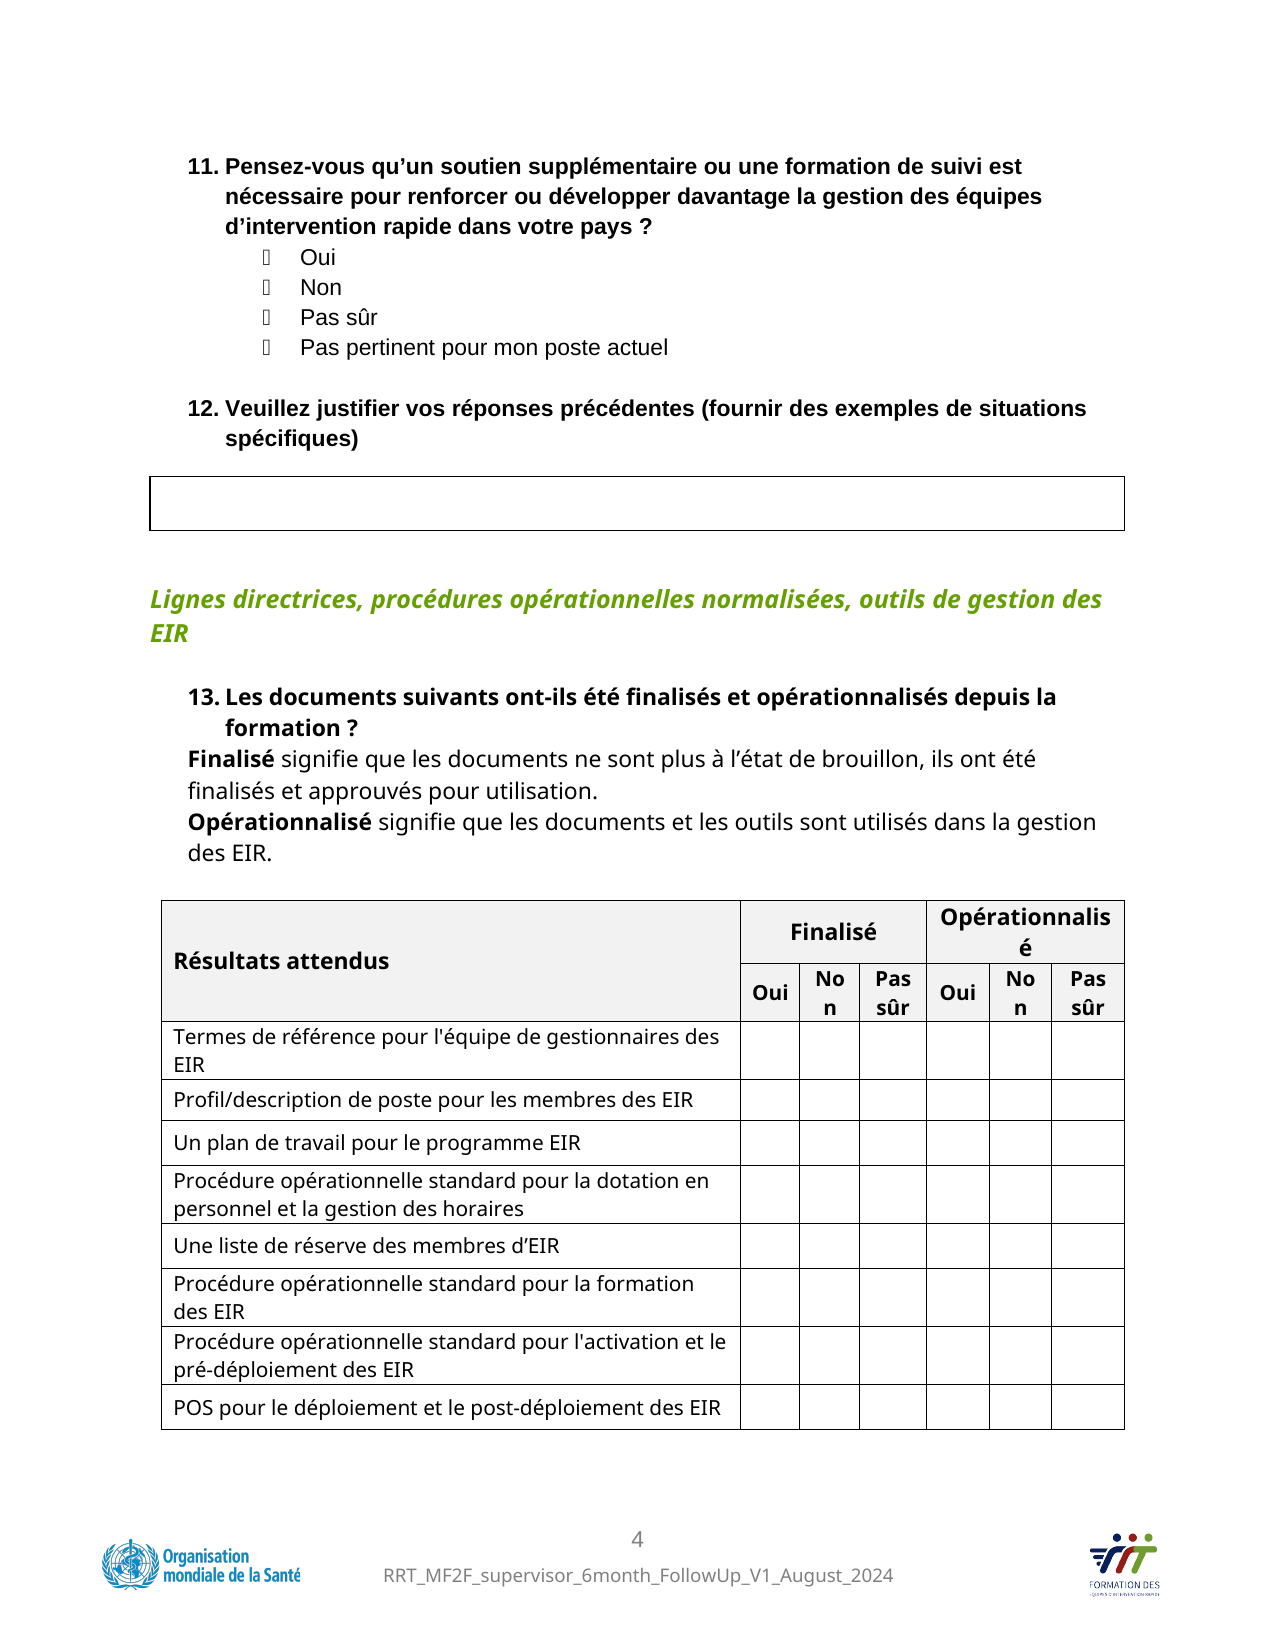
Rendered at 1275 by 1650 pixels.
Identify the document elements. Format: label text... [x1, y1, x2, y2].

text Opérationnalisé signifie que les documents et les outils sont utilisés dans la gestion des EIR. [187, 806, 1125, 868]
table_cell [927, 1327, 989, 1384]
table_cell Procédure opérationnelle standard pour l'activation et le pré-déploiement des EIR [414, 1327, 740, 1384]
text Lignes directrices, procédures opérationnelles normalisées, outils de gestion des EIR [150, 582, 1125, 650]
table_cell [800, 1224, 859, 1268]
table_cell Non [800, 964, 859, 1021]
table_cell [1052, 1022, 1124, 1079]
table_cell [1052, 1385, 1124, 1429]
table_cell [860, 1022, 926, 1079]
table_cell Procédure opérationnelle standard pour la dotation en personnel et la gestion des horaires [529, 1166, 740, 1223]
table_cell [860, 1224, 926, 1268]
table_cell [927, 1121, 989, 1165]
list Veuillez justifier vos réponses précédentes (fournir des exemples de situations spécifiques) [187, 394, 1125, 451]
table_cell Pas sûr [860, 964, 926, 1021]
table_cell [990, 1224, 1051, 1268]
list Pas sûr [262, 304, 1125, 330]
table_cell Oui [741, 964, 799, 1021]
table_cell [990, 1080, 1051, 1119]
table_cell [800, 1121, 859, 1165]
table_cell [860, 1121, 926, 1165]
table_header [151, 477, 1124, 529]
table_cell [741, 1269, 799, 1326]
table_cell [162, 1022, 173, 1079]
text Finalisé signifie que les documents ne sont plus à l’état de brouillon, ils ont été finalisés et approuvés pour utilisation. [187, 743, 1125, 806]
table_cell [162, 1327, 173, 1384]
list Non [262, 274, 1125, 300]
table_cell [1052, 1121, 1124, 1165]
table_header Finalisé [741, 901, 926, 963]
table_cell [741, 1385, 799, 1429]
table_cell Oui [927, 964, 989, 1021]
table_cell [741, 1022, 799, 1079]
table_cell POS pour le déploiement et le post-déploiement des EIR [162, 1385, 740, 1429]
table_cell [741, 1166, 799, 1223]
table_cell Une liste de réserve des membres d’EIR [162, 1224, 740, 1268]
table_cell Un plan de travail pour le programme EIR [162, 1121, 740, 1165]
table_cell [800, 1327, 859, 1384]
list Les documents suivants ont-ils été finalisés et opérationnalisés depuis la formation ? [187, 681, 1125, 743]
table_cell [800, 1022, 859, 1079]
table_cell [860, 1269, 926, 1326]
table_cell [741, 1327, 799, 1384]
table_cell [800, 1385, 859, 1429]
table_header Résultats attendus [162, 901, 740, 1021]
table_cell [800, 1080, 859, 1119]
table_cell [800, 1166, 859, 1223]
table_cell Non [990, 964, 1051, 1021]
table_cell Procédure opérationnelle standard pour la formation des EIR [162, 1269, 740, 1326]
table_cell [990, 1385, 1051, 1429]
table_cell [860, 1385, 926, 1429]
table_cell [990, 1121, 1051, 1165]
table_cell Pas sûr [1052, 964, 1124, 1021]
table_cell [741, 1121, 799, 1165]
table_cell [990, 1022, 1051, 1079]
table_cell [927, 1385, 989, 1429]
table_cell [741, 1080, 799, 1119]
table_cell [1052, 1080, 1124, 1119]
table_cell [1052, 1327, 1124, 1384]
table_cell [990, 1269, 1051, 1326]
picture [102, 1571, 124, 1590]
table_cell [1052, 1269, 1124, 1326]
table_cell [927, 1269, 989, 1326]
table_cell [990, 1327, 1051, 1384]
table_cell [927, 1080, 989, 1119]
table_cell [741, 1224, 799, 1268]
table_cell [860, 1166, 926, 1223]
table_cell [990, 1166, 1051, 1223]
table_header Opérationnalisé [927, 901, 1124, 963]
table_cell [927, 1166, 989, 1223]
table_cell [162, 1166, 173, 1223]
table_cell [800, 1269, 859, 1326]
table_cell Profil/description de poste pour les membres des EIR [162, 1080, 740, 1119]
table_cell Termes de référence pour l'équipe de gestionnaires des EIR [204, 1022, 740, 1079]
list Pensez-vous qu’un soutien supplémentaire ou une formation de suivi est nécessaire pour renforcer ou développer davantage la gestion des équipes d’intervention rapide dans votre pays ? [187, 153, 1125, 239]
table_cell [860, 1080, 926, 1119]
table_cell [1052, 1224, 1124, 1268]
list Oui [262, 243, 1125, 270]
table_cell [1052, 1166, 1124, 1223]
picture [1089, 1533, 1160, 1597]
table_cell [927, 1224, 989, 1268]
picture [102, 1539, 301, 1590]
table_cell [860, 1327, 926, 1384]
list Pas pertinent pour mon poste actuel [262, 334, 1125, 360]
table_cell [927, 1022, 989, 1079]
